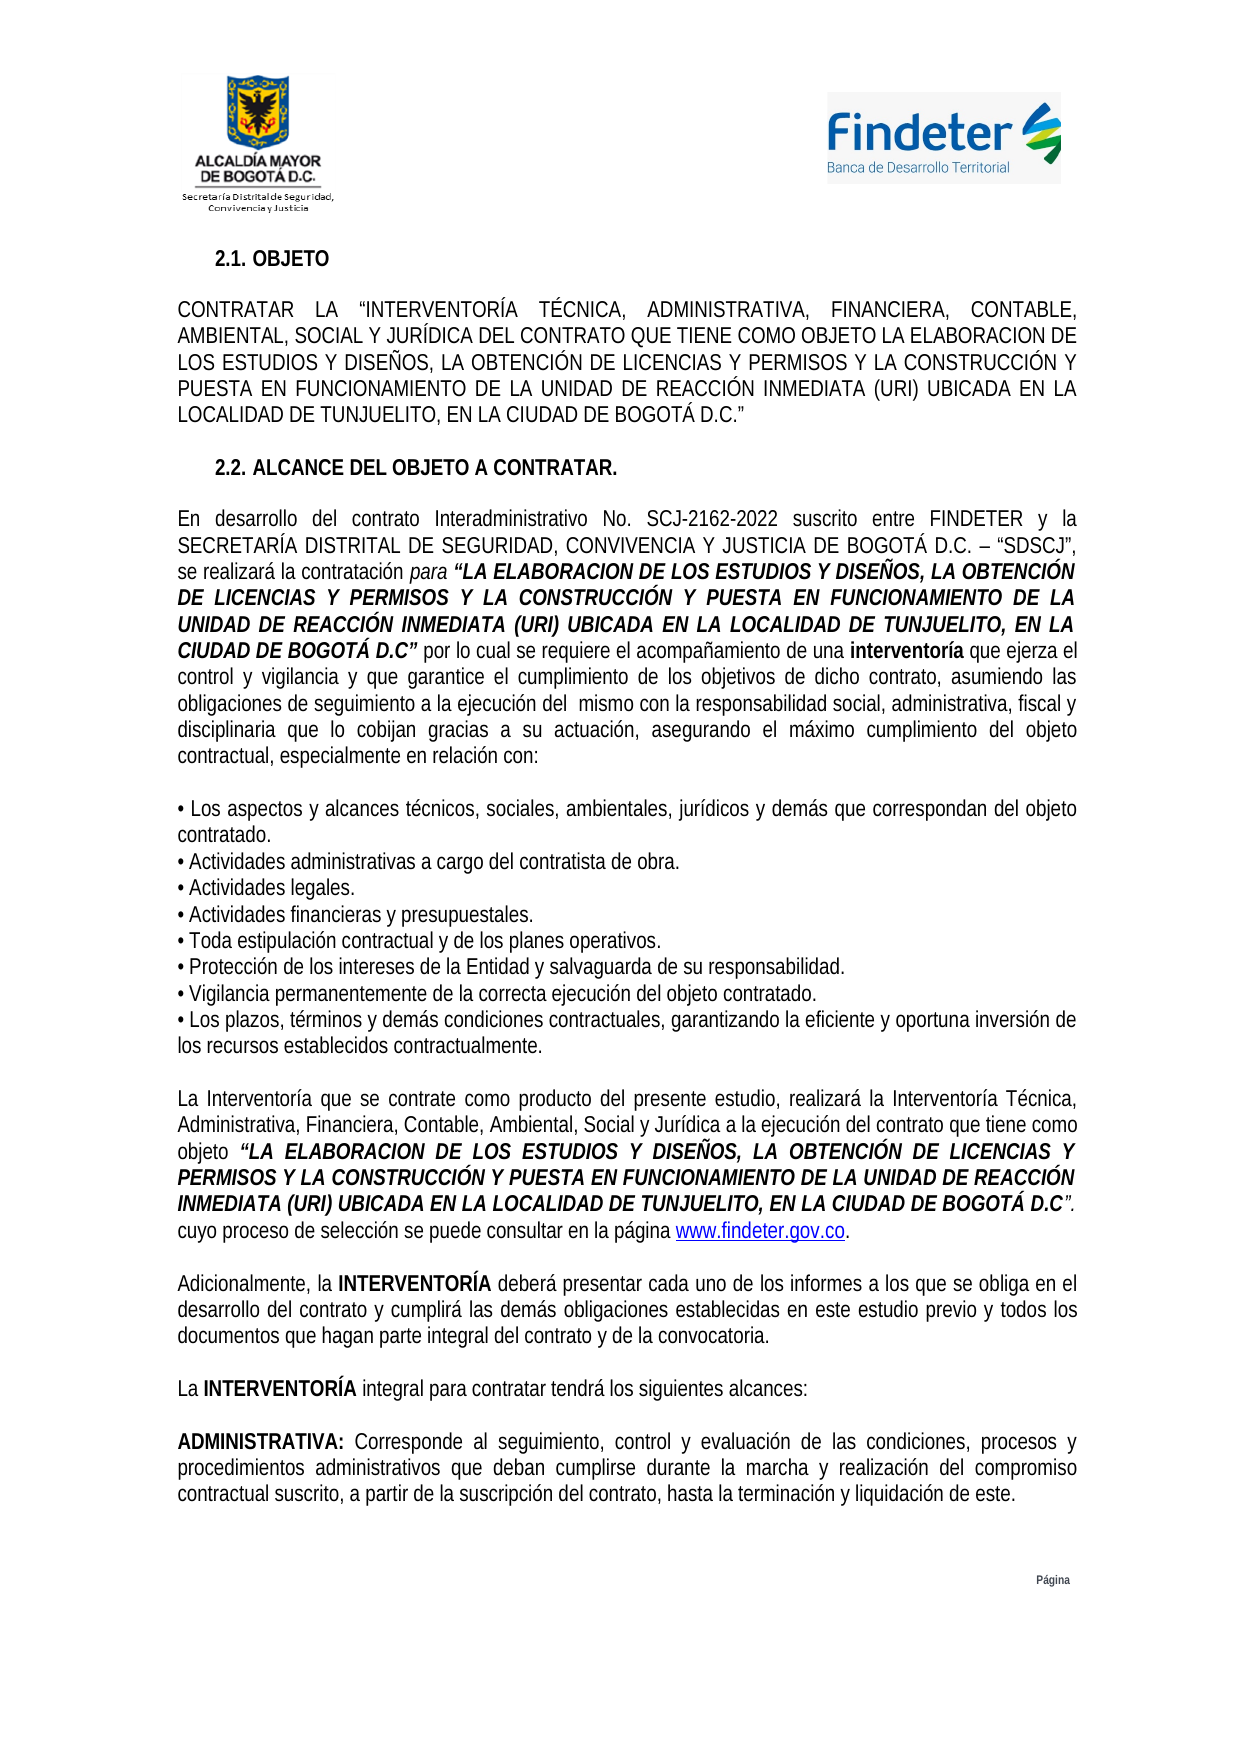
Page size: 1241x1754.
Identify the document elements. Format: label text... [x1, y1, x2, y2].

text • Actividades legales. [177, 874, 1078, 901]
text La INTERVENTORÍA integral para contratar tendrá los siguientes alcances: [177, 1375, 1078, 1401]
text ALCANCE DEL OBJETO A CONTRATAR. [215, 454, 1078, 481]
text La Interventoría que se contrate como producto del presente estudio, realizará la Interventoría Técnica, Administrativa, Financiera, Contable, Ambiental, Social y Jurídica a la ejecución del contrato que tiene como objeto “LA ELABORACION DE LOS ESTUDIOS Y DISEÑOS, LA OBTENCIÓN DE LICENCIAS Y PERMISOS Y LA CONSTRUCCIÓN Y PUESTA EN FUNCIONAMIENTO DE LA UNIDAD DE REACCIÓN INMEDIATA (URI) UBICADA EN LA LOCALIDAD DE TUNJUELITO, EN LA CIUDAD DE BOGOTÁ D.C”. cuyo proceso de selección se puede consultar en la página www.findeter.gov.co. [177, 1085, 1078, 1243]
text • Los plazos, términos y demás condiciones contractuales, garantizando la eficiente y oportuna inversión de los recursos establecidos contractualmente. [177, 1006, 1078, 1059]
text OBJETO [215, 245, 1078, 271]
text • Actividades administrativas a cargo del contratista de obra. [177, 848, 1078, 874]
text CONTRATAR LA “INTERVENTORÍA TÉCNICA, ADMINISTRATIVA, FINANCIERA, CONTABLE, AMBIENTAL, SOCIAL Y JURÍDICA DEL CONTRATO QUE TIENE COMO OBJETO LA ELABORACION DE LOS ESTUDIOS Y DISEÑOS, LA OBTENCIÓN DE LICENCIAS Y PERMISOS Y LA CONSTRUCCIÓN Y PUESTA EN FUNCIONAMIENTO DE LA UNIDAD DE REACCIÓN INMEDIATA (URI) UBICADA EN LA LOCALIDAD DE TUNJUELITO, EN LA CIUDAD DE BOGOTÁ D.C.” [177, 296, 1078, 428]
text • Protección de los intereses de la Entidad y salvaguarda de su responsabilidad. [177, 953, 1078, 979]
text • Vigilancia permanentemente de la correcta ejecución del objeto contratado. [177, 979, 1078, 1006]
text • Los aspectos y alcances técnicos, sociales, ambientales, jurídicos y demás que correspondan del objeto contratado. [177, 795, 1078, 848]
text En desarrollo del contrato Interadministrativo No. SCJ-2162-2022 suscrito entre FINDETER y la SECRETARÍA DISTRITAL DE SEGURIDAD, CONVIVENCIA Y JUSTICIA DE BOGOTÁ D.C. – “SDSCJ”, se realizará la contratación para “LA ELABORACION DE LOS ESTUDIOS Y DISEÑOS, LA OBTENCIÓN DE LICENCIAS Y PERMISOS Y LA CONSTRUCCIÓN Y PUESTA EN FUNCIONAMIENTO DE LA UNIDAD DE REACCIÓN INMEDIATA (URI) UBICADA EN LA LOCALIDAD DE TUNJUELITO, EN LA CIUDAD DE BOGOTÁ D.C” por lo cual se requiere el acompañamiento de una interventoría que ejerza el control y vigilancia y que garantice el cumplimiento de los objetivos de dicho contrato, asumiendo las obligaciones de seguimiento a la ejecución del mismo con la responsabilidad social, administrativa, fiscal y disciplinaria que lo cobijan gracias a su actuación, asegurando el máximo cumplimiento del objeto contractual, especialmente en relación con: [177, 505, 1078, 769]
text ADMINISTRATIVA: Corresponde al seguimiento, control y evaluación de las condiciones, procesos y procedimientos administrativos que deban cumplirse durante la marcha y realización del compromiso contractual suscrito, a partir de la suscripción del contrato, hasta la terminación y liquidación de este. [177, 1428, 1078, 1507]
text Adicionalmente, la INTERVENTORÍA deberá presentar cada uno de los informes a los que se obliga en el desarrollo del contrato y cumplirá las demás obligaciones establecidas en este estudio previo y todos los documentos que hagan parte integral del contrato y de la convocatoria. [177, 1269, 1078, 1348]
text • Actividades financieras y presupuestales. [177, 901, 1078, 927]
picture [826, 92, 1061, 184]
text • Toda estipulación contractual y de los planes operativos. [177, 927, 1078, 953]
picture [177, 73, 336, 219]
